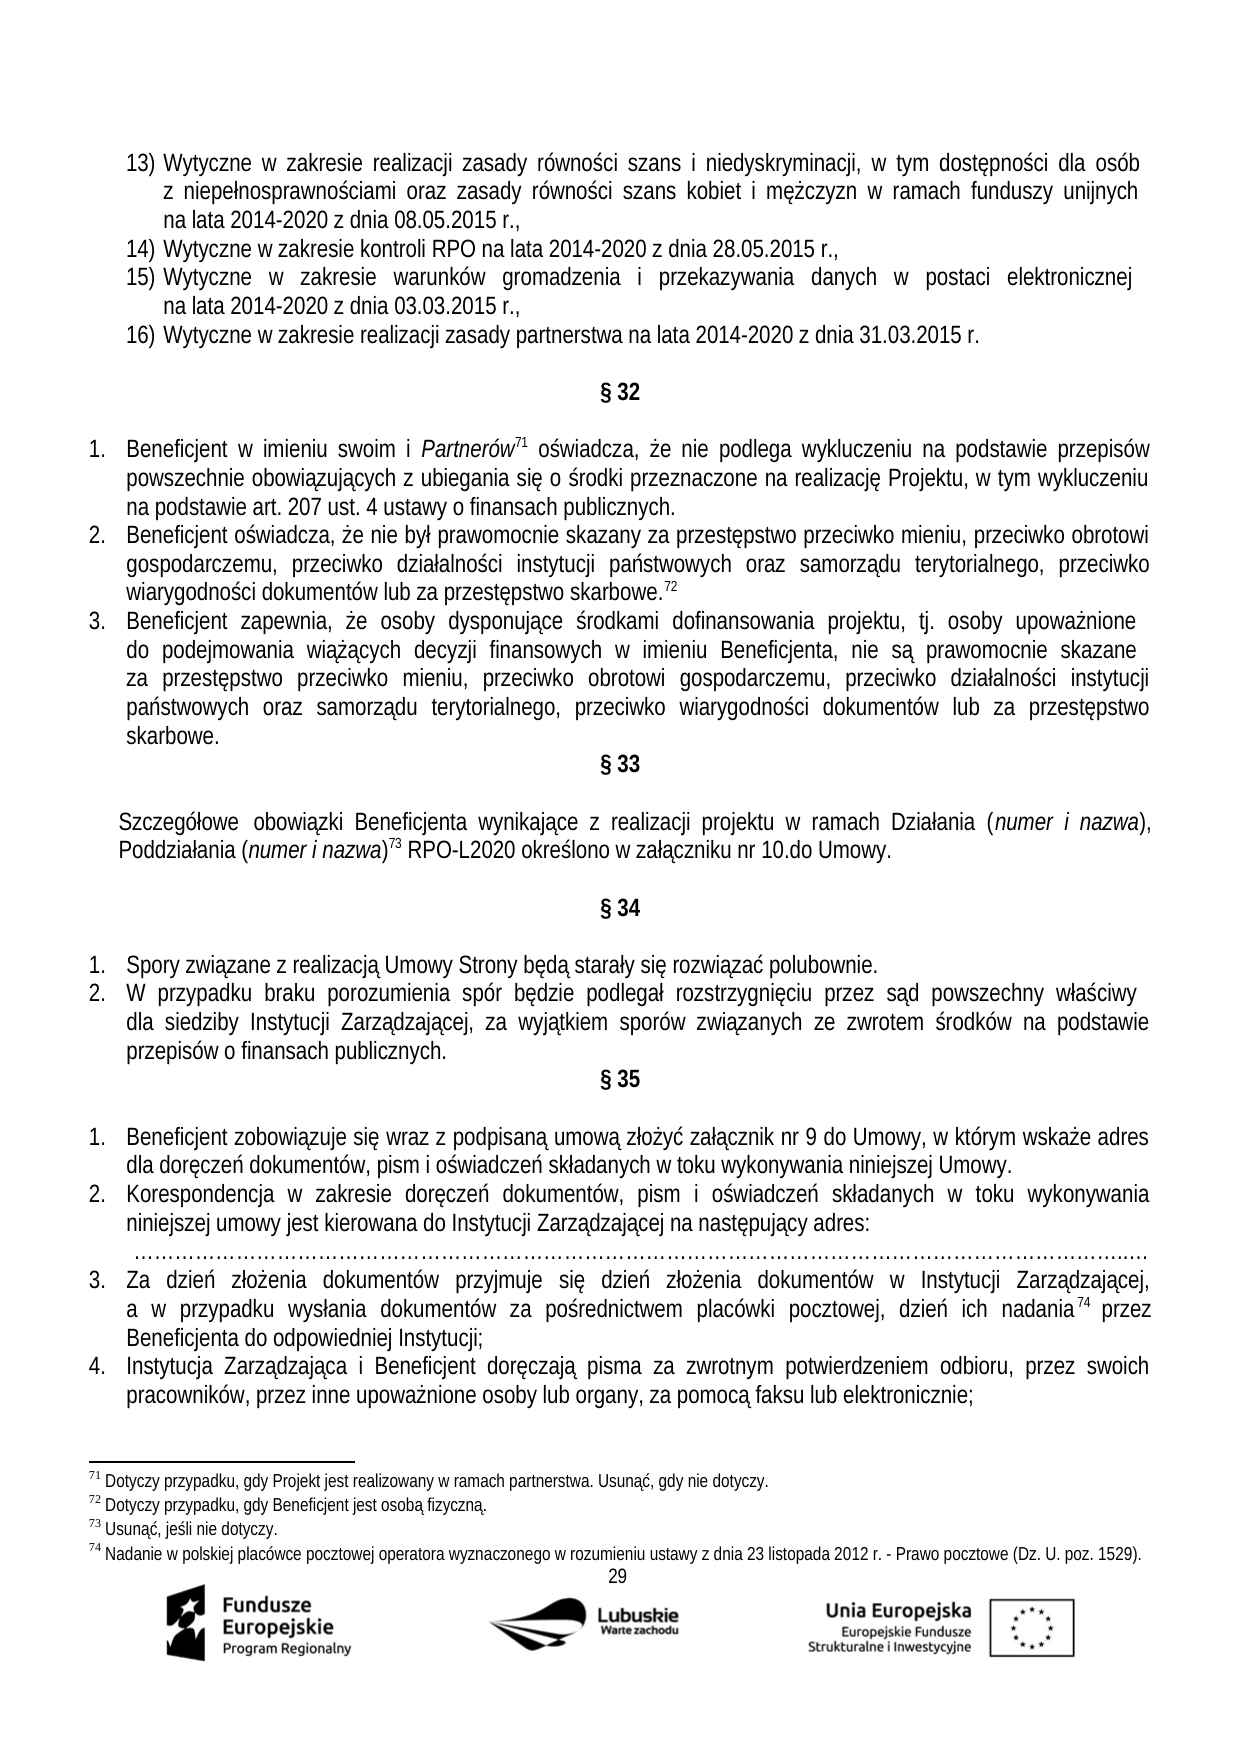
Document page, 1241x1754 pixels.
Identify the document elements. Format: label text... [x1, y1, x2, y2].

list Beneficjent zapewnia, że osoby dysponujące środkami dofinansowania projektu, tj. osoby upoważnione do podejmowania wiążących decyzji finansowych w imieniu Beneficjenta, nie są prawomocnie skazane za przestępstwo przeciwko mieniu, przeciwko obrotowi gospodarczemu, przeciwko działalności instytucji państwowych oraz samorządu terytorialnego, przeciwko wiarygodności dokumentów lub za przestępstwo skarbowe. [89, 606, 1152, 749]
list Za dzień złożenia dokumentów przyjmuje się dzień złożenia dokumentów w Instytucji Zarządzającej, a w przypadku wysłania dokumentów za pośrednictwem placówki pocztowej, dzień ich nadania przez Beneficjenta do odpowiedniej Instytucji; [89, 1265, 1152, 1351]
list Instytucja Zarządzająca i Beneficjent doręczają pisma za zwrotnym potwierdzeniem odbioru, przez swoich pracowników, przez inne upoważnione osoby lub organy, za pomocą faksu lub elektronicznie; [89, 1351, 1152, 1409]
text § 32 [89, 377, 1152, 406]
list Wytyczne w zakresie realizacji zasady równości szans i niedyskryminacji, w tym dostępności dla osób z niepełnosprawnościami oraz zasady równości szans kobiet i mężczyzn w ramach funduszy unijnych na lata 2014-2020 z dnia 08.05.2015 r., [126, 148, 1152, 234]
text ………………………………………………………………………………………………………………………………..… [133, 1236, 1152, 1265]
text Szczegółowe obowiązki Beneficjenta wynikające z realizacji projektu w ramach Działania (numer i nazwa), Poddziałania (numer i nazwa) RPO-L2020 określono w załączniku nr 10.do Umowy. [118, 807, 1152, 864]
list Spory związane z realizacją Umowy Strony będą starały się rozwiązać polubownie. [89, 950, 1152, 978]
list Wytyczne w zakresie kontroli RPO na lata 2014-2020 z dnia 28.05.2015 r., [126, 234, 1152, 262]
list Wytyczne w zakresie realizacji zasady partnerstwa na lata 2014-2020 z dnia 31.03.2015 r. [126, 319, 1152, 348]
text § 33 [89, 749, 1152, 778]
list Beneficjent oświadcza, że nie był prawomocnie skazany za przestępstwo przeciwko mieniu, przeciwko obrotowi gospodarczemu, przeciwko działalności instytucji państwowych oraz samorządu terytorialnego, przeciwko wiarygodności dokumentów lub za przestępstwo skarbowe. [89, 520, 1152, 606]
text § 34 [89, 892, 1152, 921]
list Wytyczne w zakresie warunków gromadzenia i przekazywania danych w postaci elektronicznej na lata 2014-2020 z dnia 03.03.2015 r., [126, 262, 1152, 319]
picture [147, 1564, 1093, 1681]
list Beneficjent w imieniu swoim i Partnerów oświadcza, że nie podlega wykluczeniu na podstawie przepisów powszechnie obowiązujących z ubiegania się o środki przeznaczone na realizację Projektu, w tym wykluczeniu na podstawie art. 207 ust. 4 ustawy o finansach publicznych. [89, 434, 1152, 520]
list Beneficjent zobowiązuje się wraz z podpisaną umową złożyć załącznik nr 9 do Umowy, w którym wskaże adres dla doręczeń dokumentów, pism i oświadczeń składanych w toku wykonywania niniejszej Umowy. [89, 1122, 1152, 1179]
list W przypadku braku porozumienia spór będzie podlegał rozstrzygnięciu przez sąd powszechny właściwy dla siedziby Instytucji Zarządzającej, za wyjątkiem sporów związanych ze zwrotem środków na podstawie przepisów o finansach publicznych. [89, 978, 1152, 1064]
list Korespondencja w zakresie doręczeń dokumentów, pism i oświadczeń składanych w toku wykonywania niniejszej umowy jest kierowana do Instytucji Zarządzającej na następujący adres: [89, 1179, 1152, 1236]
text § 35 [89, 1064, 1152, 1093]
